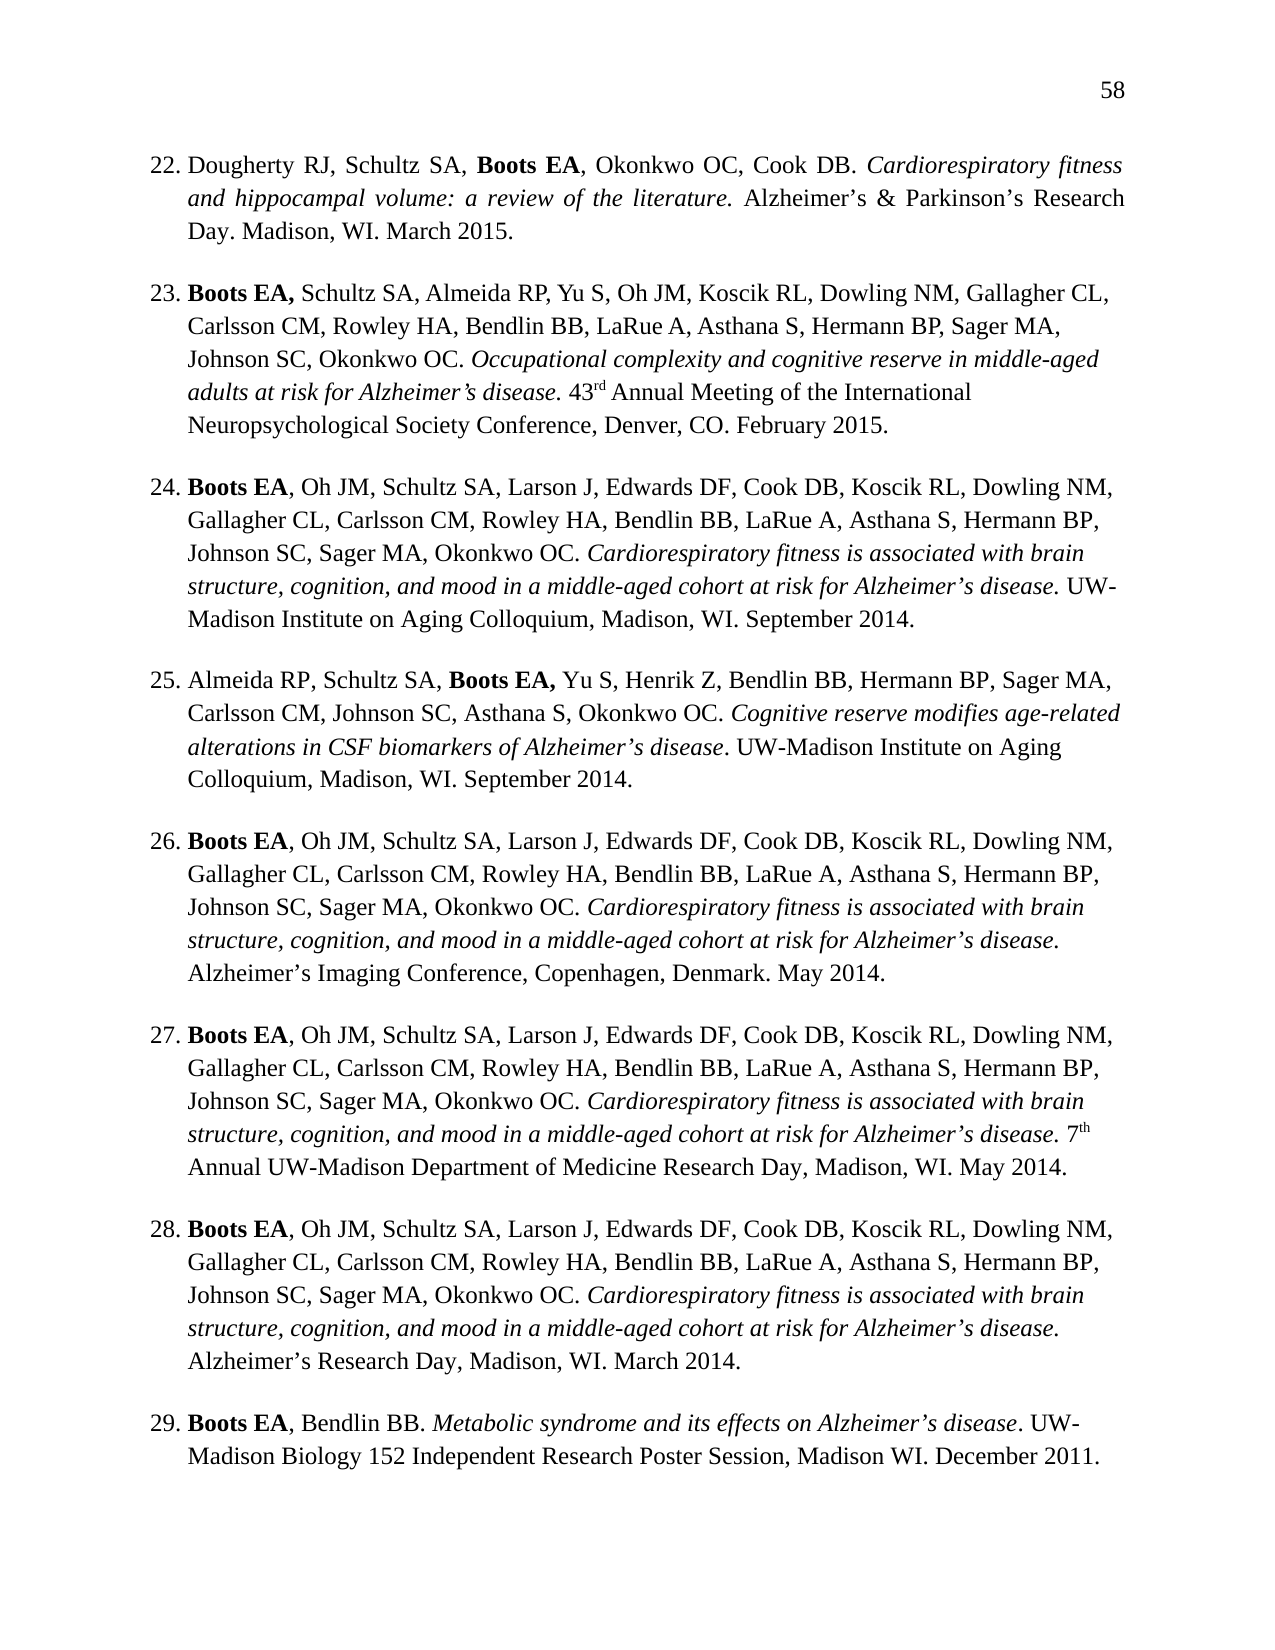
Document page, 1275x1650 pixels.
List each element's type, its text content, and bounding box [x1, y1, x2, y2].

list Boots EA, Oh JM, Schultz SA, Larson J, Edwards DF, Cook DB, Koscik RL, Dowling NM, Gallagher CL, Carlsson CM, Rowley HA, Bendlin BB, LaRue A, Asthana S, Hermann BP, Johnson SC, Sager MA, Okonkwo OC. Cardiorespiratory fitness is associated with brain structure, cognition, and mood in a middle-aged cohort at risk for Alzheimer’s disease. UW-Madison Institute on Aging Colloquium, Madison, WI. September 2014. [150, 472, 1125, 632]
list Boots EA, Oh JM, Schultz SA, Larson J, Edwards DF, Cook DB, Koscik RL, Dowling NM, Gallagher CL, Carlsson CM, Rowley HA, Bendlin BB, LaRue A, Asthana S, Hermann BP, Johnson SC, Sager MA, Okonkwo OC. Cardiorespiratory fitness is associated with brain structure, cognition, and mood in a middle-aged cohort at risk for Alzheimer’s disease. Alzheimer’s Imaging Conference, Copenhagen, Denmark. May 2014. [150, 826, 1125, 987]
list Boots EA, Bendlin BB. Metabolic syndrome and its effects on Alzheimer’s disease. UW-Madison Biology 152 Independent Research Poster Session, Madison WI. December 2011. [150, 1408, 1125, 1470]
list Dougherty RJ, Schultz SA, Boots EA, Okonkwo OC, Cook DB. Cardiorespiratory fitness and hippocampal volume: a review of the literature. Alzheimer’s & Parkinson’s Research Day. Madison, WI. March 2015. [150, 150, 1125, 245]
list Boots EA, Oh JM, Schultz SA, Larson J, Edwards DF, Cook DB, Koscik RL, Dowling NM, Gallagher CL, Carlsson CM, Rowley HA, Bendlin BB, LaRue A, Asthana S, Hermann BP, Johnson SC, Sager MA, Okonkwo OC. Cardiorespiratory fitness is associated with brain structure, cognition, and mood in a middle-aged cohort at risk for Alzheimer’s disease. 7th Annual UW-Madison Department of Medicine Research Day, Madison, WI. May 2014. [150, 1020, 1125, 1181]
list Almeida RP, Schultz SA, Boots EA, Yu S, Henrik Z, Bendlin BB, Hermann BP, Sager MA, Carlsson CM, Johnson SC, Asthana S, Okonkwo OC. Cognitive reserve modifies age-related alterations in CSF biomarkers of Alzheimer’s disease. UW-Madison Institute on Aging Colloquium, Madison, WI. September 2014. [150, 666, 1125, 793]
list Boots EA, Schultz SA, Almeida RP, Yu S, Oh JM, Koscik RL, Dowling NM, Gallagher CL, Carlsson CM, Rowley HA, Bendlin BB, LaRue A, Asthana S, Hermann BP, Sager MA, Johnson SC, Okonkwo OC. Occupational complexity and cognitive reserve in middle-aged adults at risk for Alzheimer’s disease. 43rd Annual Meeting of the International Neuropsychological Society Conference, Denver, CO. February 2015. [150, 278, 1125, 439]
list Boots EA, Oh JM, Schultz SA, Larson J, Edwards DF, Cook DB, Koscik RL, Dowling NM, Gallagher CL, Carlsson CM, Rowley HA, Bendlin BB, LaRue A, Asthana S, Hermann BP, Johnson SC, Sager MA, Okonkwo OC. Cardiorespiratory fitness is associated with brain structure, cognition, and mood in a middle-aged cohort at risk for Alzheimer’s disease. Alzheimer’s Research Day, Madison, WI. March 2014. [150, 1214, 1125, 1375]
